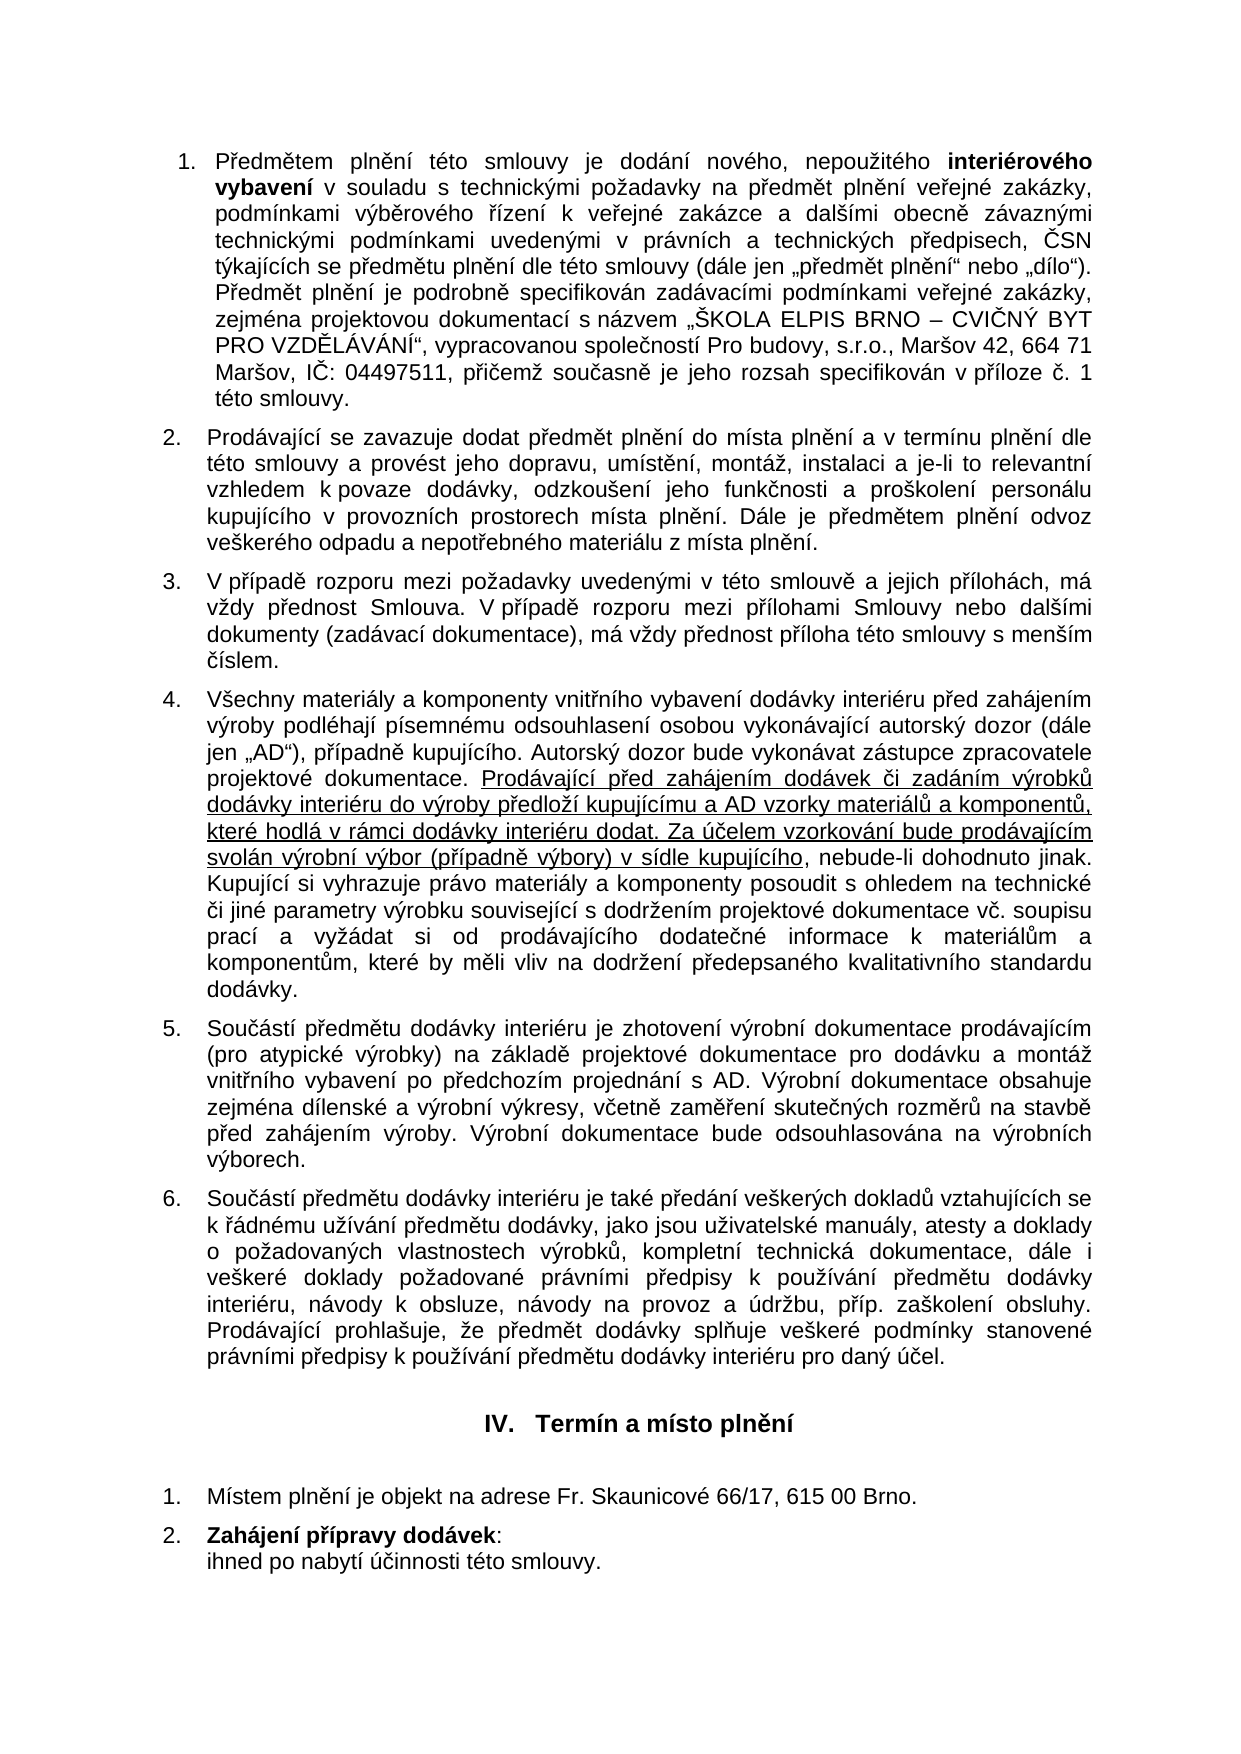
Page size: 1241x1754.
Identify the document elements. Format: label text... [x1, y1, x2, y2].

list V případě rozporu mezi požadavky uvedenými v této smlouvě a jejich přílohách, má vždy přednost Smlouva. V případě rozporu mezi přílohami Smlouvy nebo dalšími dokumenty (zadávací dokumentace), má vždy přednost příloha této smlouvy s menším číslem. [162, 568, 1093, 673]
list Místem plnění je objekt na adrese Fr. Skaunicové 66/17, 615 00 Brno. [162, 1483, 1093, 1509]
list Předmětem plnění této smlouvy je dodání nového, nepoužitého interiérového vybavení v souladu s technickými požadavky na předmět plnění veřejné zakázky, podmínkami výběrového řízení k veřejné zakázce a dalšími obecně závaznými technickými podmínkami uvedenými v právních a technických předpisech, ČSN týkajících se předmětu plnění dle této smlouvy (dále jen „předmět plnění“ nebo „dílo“). Předmět plnění je podrobně specifikován zadávacími podmínkami veřejné zakázky, zejména projektovou dokumentací s názvem „ŠKOLA ELPIS BRNO – CVIČNÝ BYT PRO VZDĚLÁVÁNÍ“, vypracovanou společností Pro budovy, s.r.o., Maršov 42, 664 71 Maršov, IČ: 04497511, přičemž současně je jeho rozsah specifikován v příloze č. 1 této smlouvy. [177, 148, 1093, 411]
text ihned po nabytí účinnosti této smlouvy. [207, 1548, 1093, 1575]
list Termín a místo plnění [185, 1408, 1093, 1437]
list Zahájení přípravy dodávek: [162, 1522, 1093, 1548]
list Všechny materiály a komponenty vnitřního vybavení dodávky interiéru před zahájením výroby podléhají písemnému odsouhlasení osobou vykonávající autorský dozor (dále jen „AD“), případně kupujícího. Autorský dozor bude vykonávat zástupce zpracovatele projektové dokumentace. Prodávající před zahájením dodávek či zadáním výrobků dodávky interiéru do výroby předloží kupujícímu a AD vzorky materiálů a komponentů, které hodlá v rámci dodávky interiéru dodat. Za účelem vzorkování bude prodávajícím svolán výrobní výbor (případně výbory) v sídle kupujícího, nebude-li dohodnuto jinak. Kupující si vyhrazuje právo materiály a komponenty posoudit s ohledem na technické či jiné parametry výrobku související s dodržením projektové dokumentace vč. soupisu prací a vyžádat si od prodávajícího dodatečné informace k materiálům a komponentům, které by měli vliv na dodržení předepsaného kvalitativního standardu dodávky. [162, 686, 1093, 1002]
list Součástí předmětu dodávky interiéru je také předání veškerých dokladů vztahujících se k řádnému užívání předmětu dodávky, jako jsou uživatelské manuály, atesty a doklady o požadovaných vlastnostech výrobků, kompletní technická dokumentace, dále i veškeré doklady požadované právními předpisy k používání předmětu dodávky interiéru, návody k obsluze, návody na provoz a údržbu, příp. zaškolení obsluhy. Prodávající prohlašuje, že předmět dodávky splňuje veškeré podmínky stanovené právními předpisy k používání předmětu dodávky interiéru pro daný účel. [162, 1185, 1093, 1370]
list Prodávající se zavazuje dodat předmět plnění do místa plnění a v termínu plnění dle této smlouvy a provést jeho dopravu, umístění, montáž, instalaci a je-li to relevantní vzhledem k povaze dodávky, odzkoušení jeho funkčnosti a proškolení personálu kupujícího v provozních prostorech místa plnění. Dále je předmětem plnění odvoz veškerého odpadu a nepotřebného materiálu z místa plnění. [162, 424, 1093, 555]
list Součástí předmětu dodávky interiéru je zhotovení výrobní dokumentace prodávajícím (pro atypické výrobky) na základě projektové dokumentace pro dodávku a montáž vnitřního vybavení po předchozím projednání s AD. Výrobní dokumentace obsahuje zejména dílenské a výrobní výkresy, včetně zaměření skutečných rozměrů na stavbě před zahájením výroby. Výrobní dokumentace bude odsouhlasována na výrobních výborech. [162, 1014, 1093, 1173]
